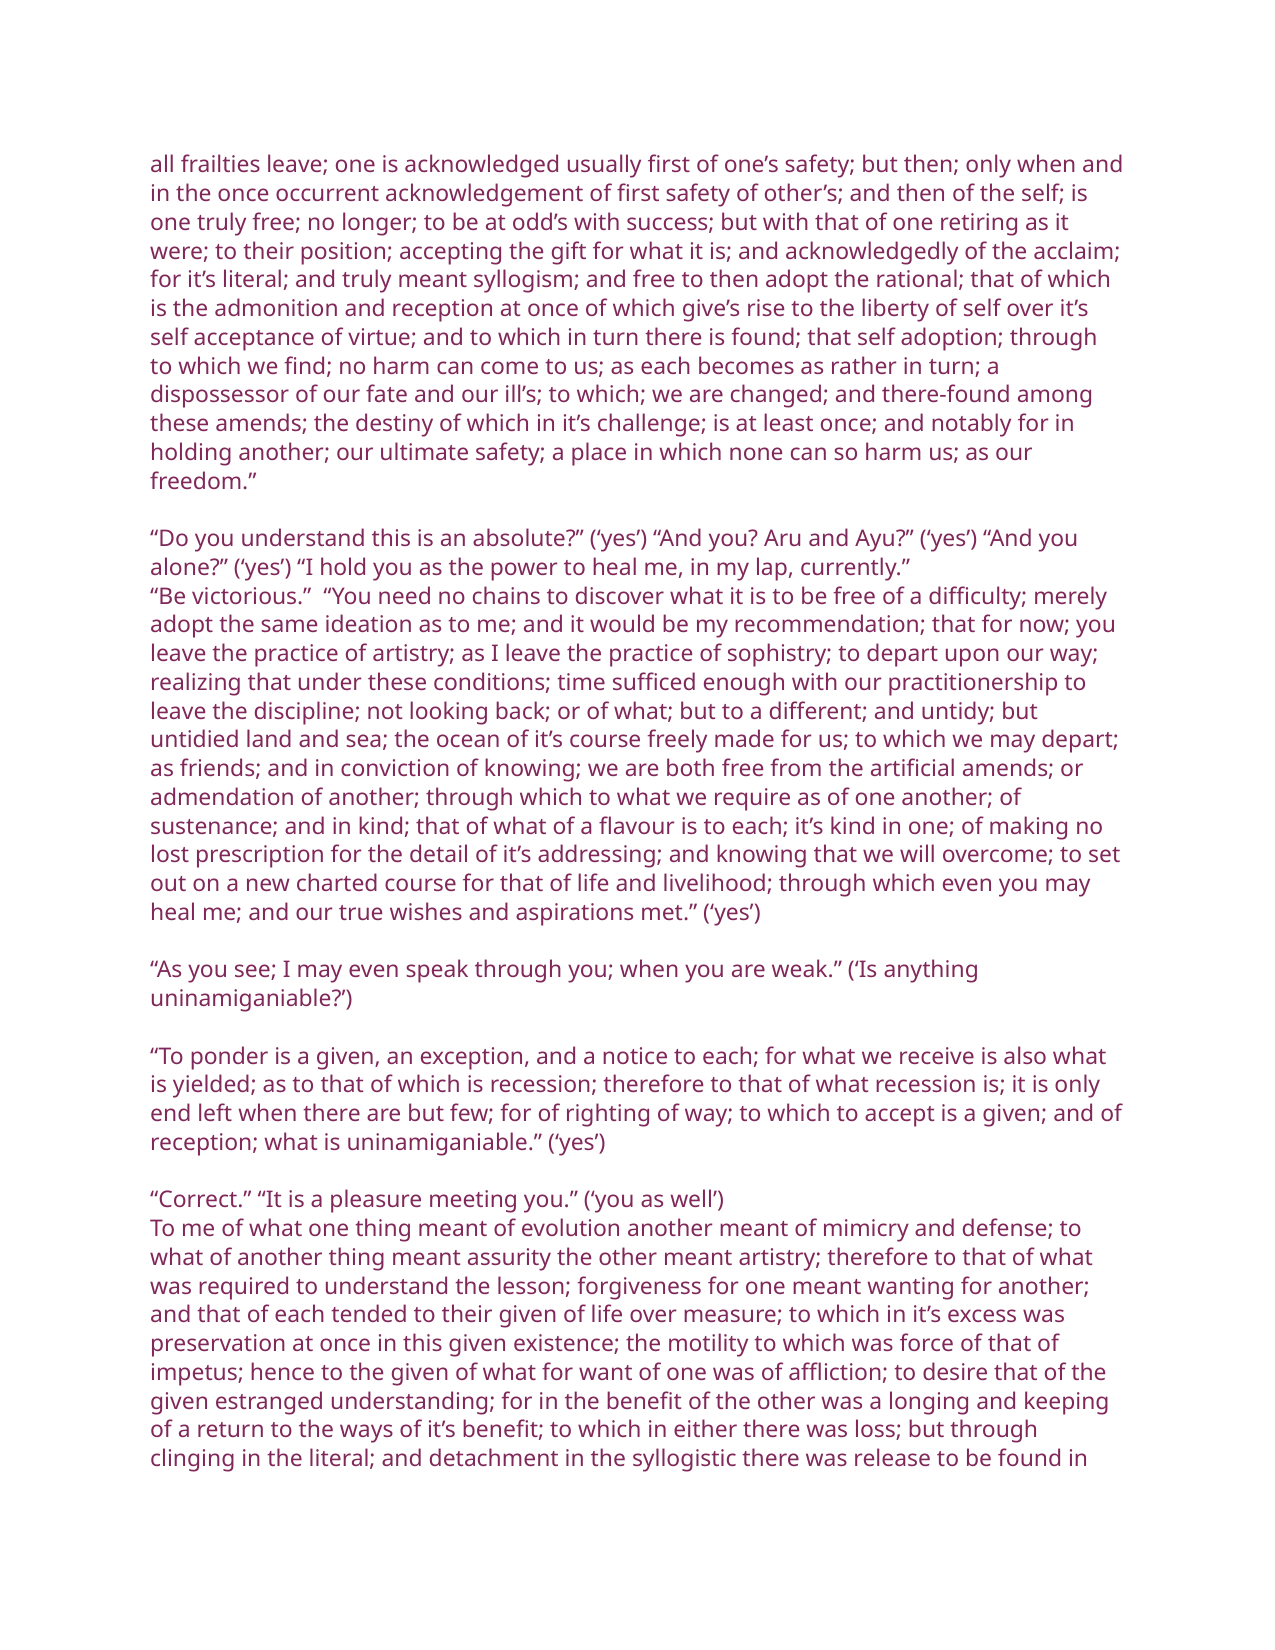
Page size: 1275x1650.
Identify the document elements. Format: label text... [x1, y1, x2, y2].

text “As you see; I may even speak through you; when you are weak.” (‘Is anything uninamiganiable?’) [150, 955, 1125, 1012]
text “Do you understand this is an absolute?” (‘yes’) “And you? Aru and Ayu?” (‘yes’) “And you alone?” (‘yes’) “I hold you as the power to heal me, in my lap, currently.” [150, 524, 1125, 581]
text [150, 150, 1125, 495]
text “Be victorious.” “You need no chains to discover what it is to be free of a difficulty; merely adopt the same ideation as to me; and it would be my recommendation; that for now; you leave the practice of artistry; as I leave the practice of sophistry; to depart upon our way; realizing that under these conditions; time sufficed enough with our practitionership to leave the discipline; not looking back; or of what; but to a different; and untidy; but untidied land and sea; the ocean of it’s course freely made for us; to which we may depart; as friends; and in conviction of knowing; we are both free from the artificial amends; or admendation of another; through which to what we require as of one another; of sustenance; and in kind; that of what of a flavour is to each; it’s kind in one; of making no lost prescription for the detail of it’s addressing; and knowing that we will overcome; to set out on a new charted course for that of life and livelihood; through which even you may heal me; and our true wishes and aspirations met.” (‘yes’) [150, 581, 1125, 926]
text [150, 1214, 1125, 1472]
text “Correct.” “It is a pleasure meeting you.” (‘you as well’) [150, 1185, 1125, 1214]
text “To ponder is a given, an exception, and a notice to each; for what we receive is also what is yielded; as to that of which is recession; therefore to that of what recession is; it is only end left when there are but few; for of righting of way; to which to accept is a given; and of reception; what is uninamiganiable.” (‘yes’) [150, 1041, 1125, 1156]
